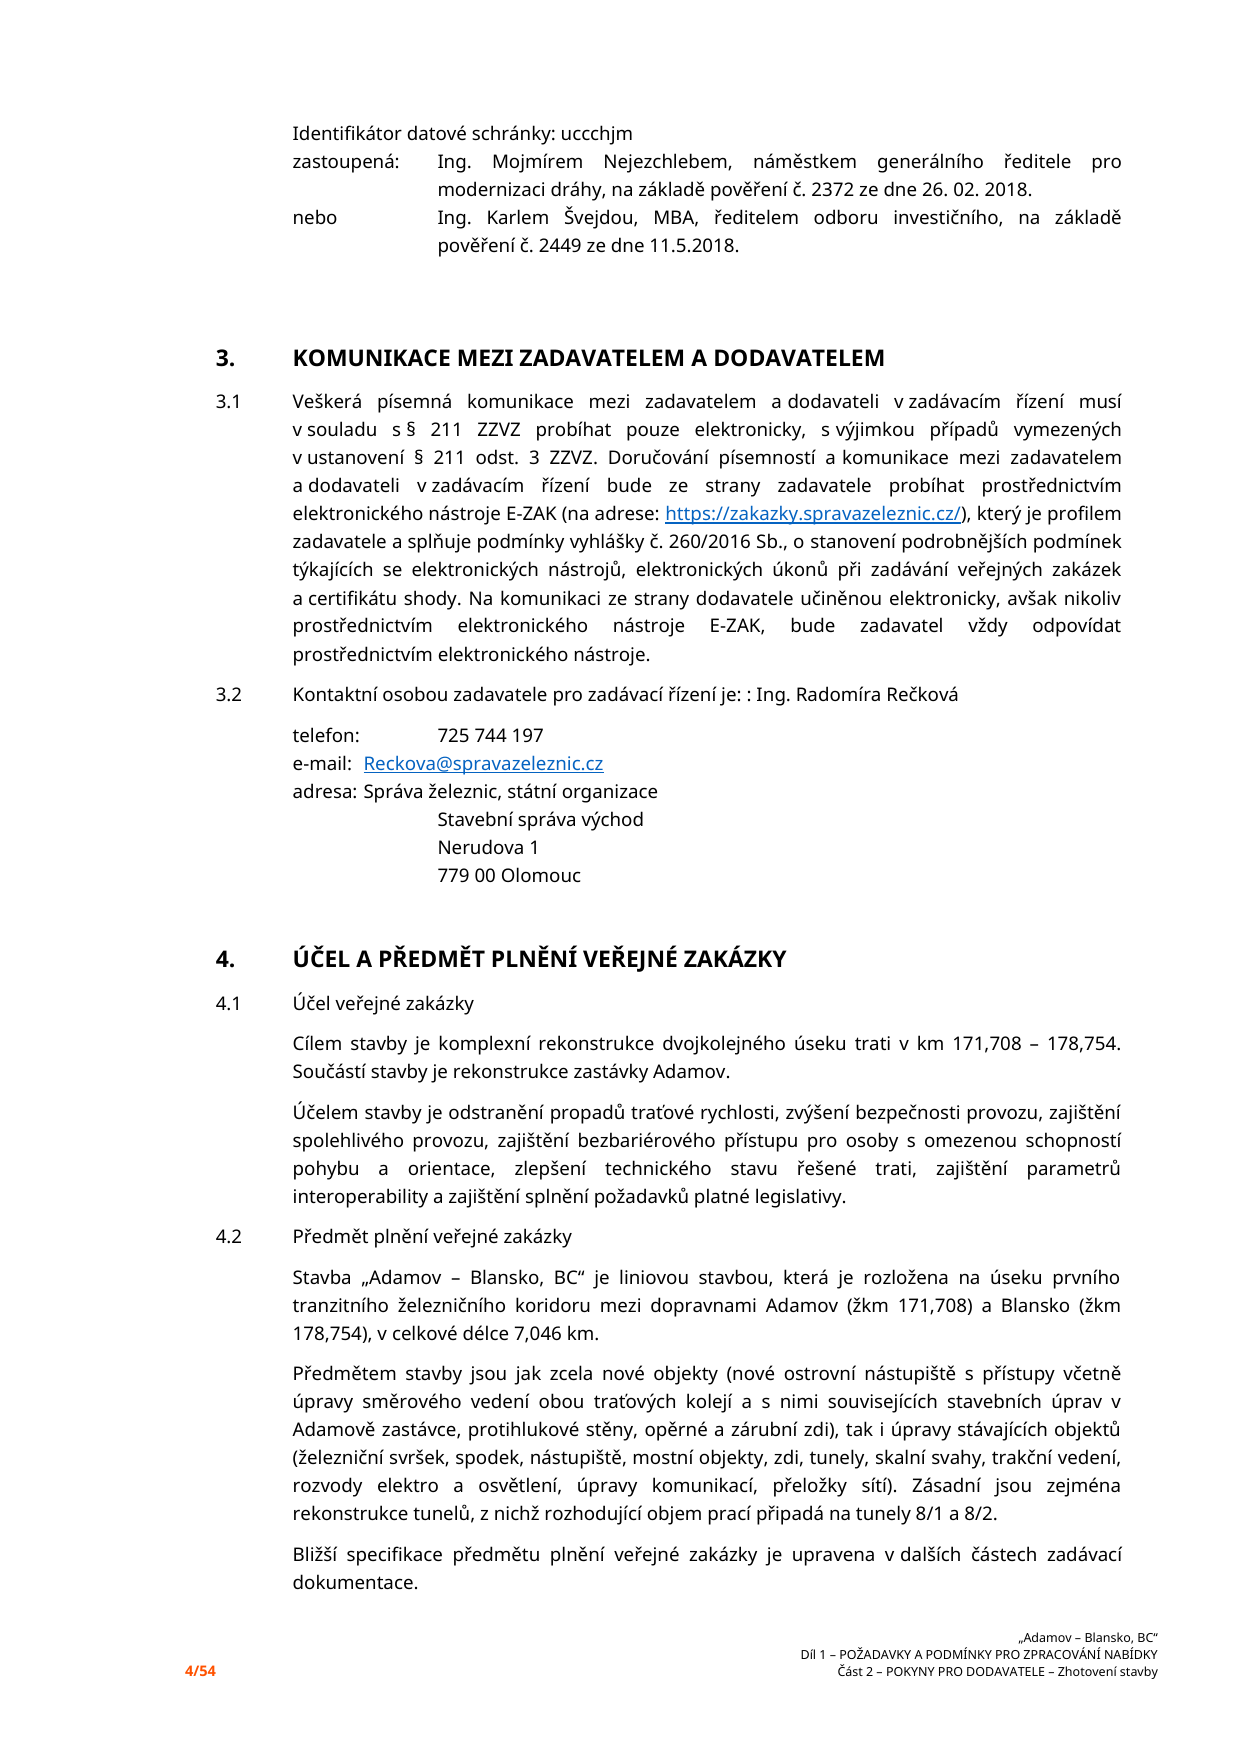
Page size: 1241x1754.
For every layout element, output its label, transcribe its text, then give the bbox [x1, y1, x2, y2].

text e-mail: Reckova@spravazeleznic.cz [292, 750, 1122, 775]
text Kontaktní osobou zadavatele pro zadávací řízení je: : Ing. Radomíra Rečková [216, 681, 1122, 707]
text Stavební správa východ [366, 806, 1122, 831]
text KOMUNIKACE MEZI ZADAVATELEM a DODAVATELEM [216, 342, 1122, 373]
text Nerudova 1 [366, 834, 1122, 859]
text Cílem stavby je komplexní rekonstrukce dvojkolejného úseku trati v km 171,708 – 178,754. Součástí stavby je rekonstrukce zastávky Adamov. [292, 1030, 1122, 1084]
text Bližší specifikace předmětu plnění veřejné zakázky je upravena v dalších částech zadávací dokumentace. [292, 1541, 1122, 1595]
text Účel veřejné zakázky [216, 990, 1122, 1015]
text Předmětem stavby jsou jak zcela nové objekty (nové ostrovní nástupiště s přístupy včetně úpravy směrového vedení obou traťových kolejí a s nimi souvisejících stavebních úprav v Adamově zastávce, protihlukové stěny, opěrné a zárubní zdi), tak i úpravy stávajících objektů (železniční svršek, spodek, nástupiště, mostní objekty, zdi, tunely, skalní svahy, trakční vedení, rozvody elektro a osvětlení, úpravy komunikací, přeložky sítí). Zásadní jsou zejména rekonstrukce tunelů, z nichž rozhodující objem prací připadá na tunely 8/1 a 8/2. [292, 1361, 1122, 1526]
text zastoupená: Ing. Mojmírem Nejezchlebem, náměstkem generálního ředitele pro modernizaci dráhy, na základě pověření č. 2372 ze dne 26. 02. 2018. [292, 149, 1122, 202]
text ÚČEL a PŘEDMĚT PLNĚNÍ VEŘEJNÉ ZAKÁZKY [216, 943, 1122, 974]
text Veškerá písemná komunikace mezi zadavatelem a dodavateli v zadávacím řízení musí v souladu s § 211 ZZVZ probíhat pouze elektronicky, s výjimkou případů vymezených v ustanovení § 211 odst. 3 ZZVZ. Doručování písemností a komunikace mezi zadavatelem a dodavateli v zadávacím řízení bude ze strany zadavatele probíhat prostřednictvím elektronického nástroje E-ZAK (na adrese: https://zakazky.spravazeleznic.cz/), který je profilem zadavatele a splňuje podmínky vyhlášky č. 260/2016 Sb., o stanovení podrobnějších podmínek týkajících se elektronických nástrojů, elektronických úkonů při zadávání veřejných zakázek a certifikátu shody. Na komunikaci ze strany dodavatele učiněnou elektronicky, avšak nikoliv prostřednictvím elektronického nástroje E-ZAK, bude zadavatel vždy odpovídat prostřednictvím elektronického nástroje. [216, 389, 1122, 666]
text nebo Ing. Karlem Švejdou, MBA, ředitelem odboru investičního, na základě pověření č. 2449 ze dne 11.5.2018. [292, 205, 1122, 258]
text Identifikátor datové schránky: uccchjm [292, 121, 1122, 146]
text Účelem stavby je odstranění propadů traťové rychlosti, zvýšení bezpečnosti provozu, zajištění spolehlivého provozu, zajištění bezbariérového přístupu pro osoby s omezenou schopností pohybu a orientace, zlepšení technického stavu řešené trati, zajištění parametrů interoperability a zajištění splnění požadavků platné legislativy. [292, 1099, 1122, 1208]
text Předmět plnění veřejné zakázky [216, 1223, 1122, 1249]
text Stavba „Adamov – Blansko, BC“ je liniovou stavbou, která je rozložena na úseku prvního tranzitního železničního koridoru mezi dopravnami Adamov (žkm 171,708) a Blansko (žkm 178,754), v celkové délce 7,046 km. [292, 1264, 1122, 1346]
text adresa: Správa železnic, státní organizace [292, 778, 1122, 803]
text 779 00 Olomouc [366, 862, 1122, 887]
text telefon: 725 744 197 [292, 722, 1122, 747]
